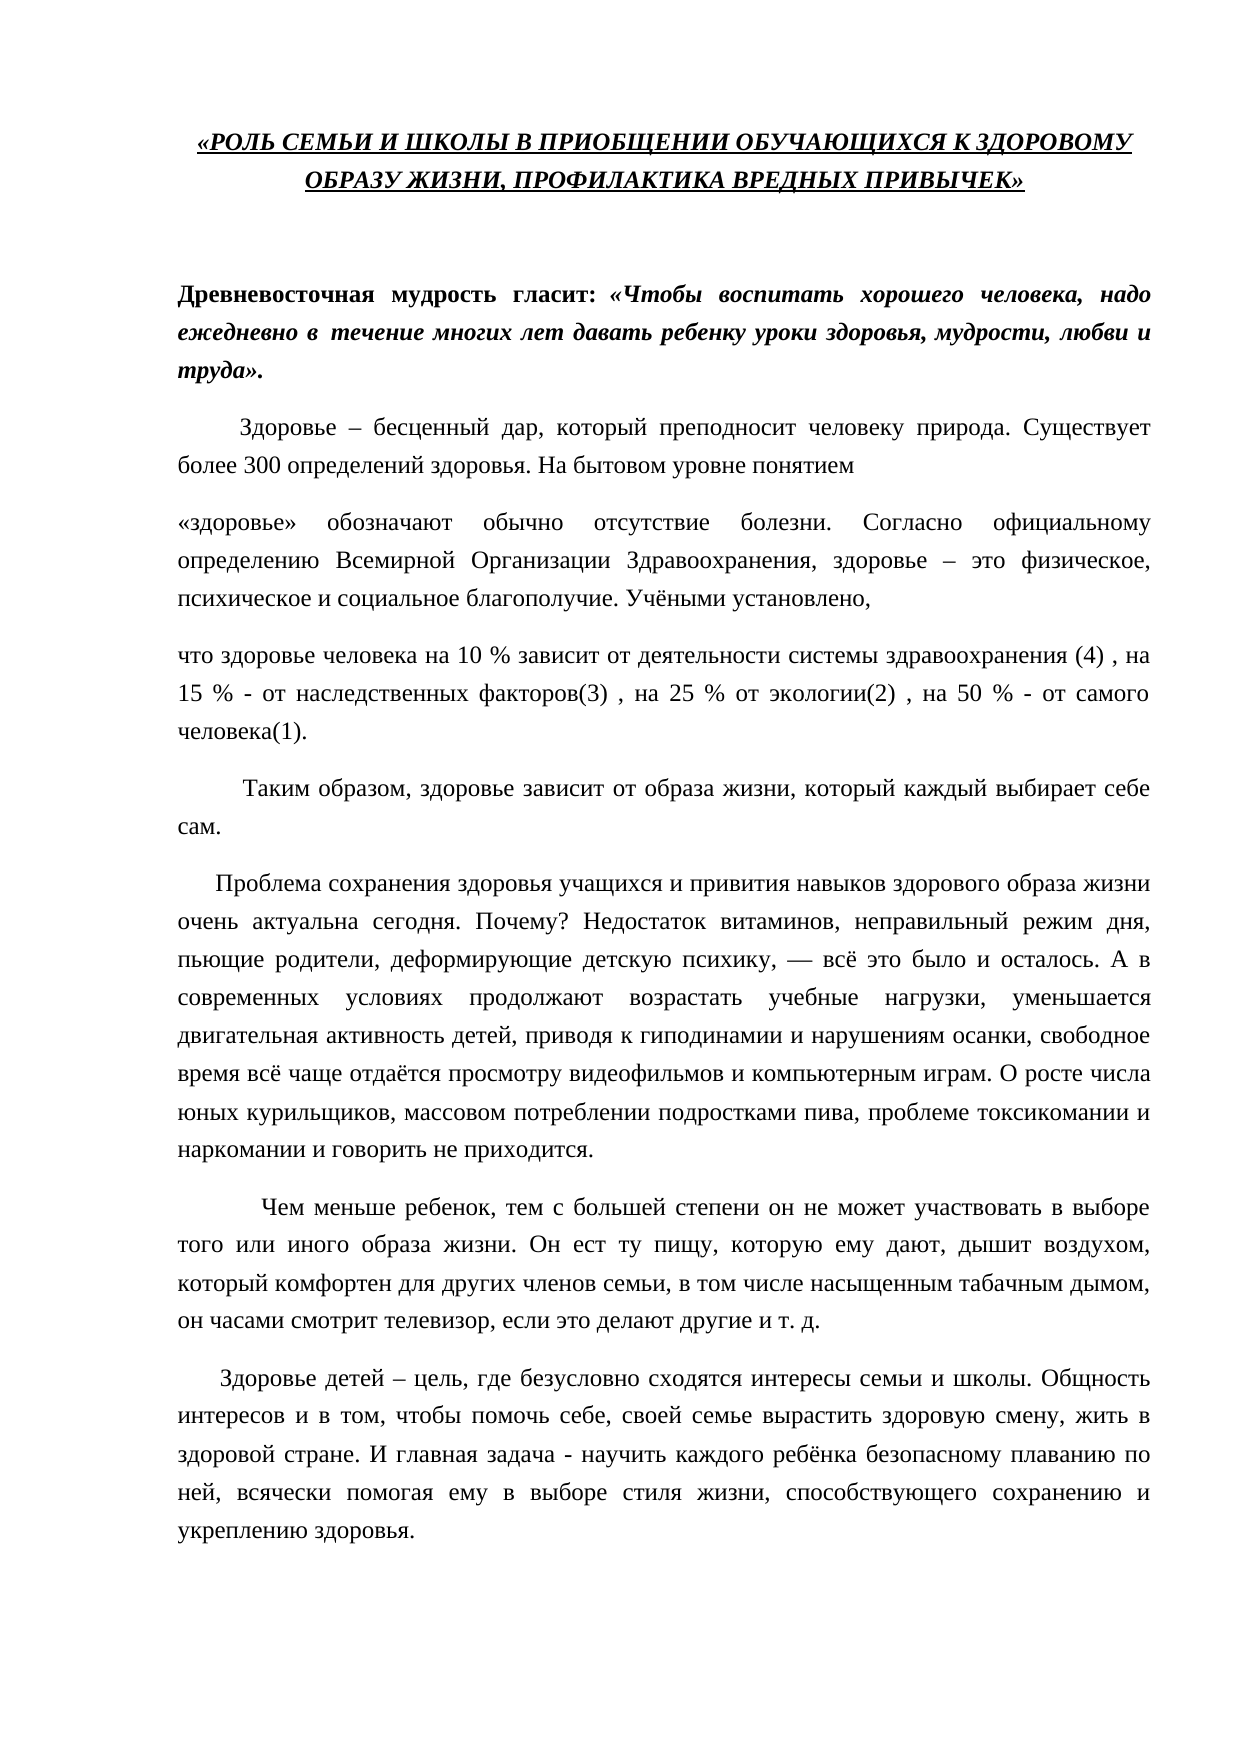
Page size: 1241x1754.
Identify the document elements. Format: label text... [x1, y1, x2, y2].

text Чем меньше ребенок, тем с большей степени он не может участвовать в выборе того или иного образа жизни. Он ест ту пищу, которую ему дают, дышит воздухом, который комфортен для других членов семьи, в том числе насыщенным табачным дымом, он часами смотрит телевизор, если это делают другие и т. д. [177, 1182, 1152, 1334]
text Здоровье детей – цель, где безусловно сходятся интересы семьи и школы. Общность интересов и в том, чтобы помочь себе, своей семье вырастить здоровую смену, жить в здоровой стране. И главная задача - научить каждого ребёнка безопасному плаванию по ней, всячески помогая ему в выборе стиля жизни, способствующего сохранению и укреплению здоровья. [177, 1353, 1152, 1543]
text Древневосточная мудрость гласит: «Чтобы воспитать хорошего человека, надо ежедневно в течение многих лет давать ребенку уроки здоровья, мудрости, любви и труда». [177, 270, 1152, 384]
text «РОЛЬ СЕМЬИ И ШКОЛЫ В ПРИОБЩЕНИИ ОБУЧАЮЩИХСЯ К ЗДОРОВОМУ ОБРАЗУ ЖИЗНИ, ПРОФИЛАКТИКА ВРЕДНЫХ ПРИВЫЧЕК» [177, 118, 1152, 194]
text что здоровье человека на 10 % зависит от деятельности системы здравоохранения (4) , на 15 % - от наследственных факторов(3) , на 25 % от экологии(2) , на 50 % - от самого человека(1). [177, 631, 1152, 745]
text «здоровье» обозначают обычно отсутствие болезни. Согласно официальному определению Всемирной Организации Здравоохранения, здоровье – это физическое, психическое и социальное благополучие. Учёными установлено, [177, 498, 1152, 612]
text Проблема сохранения здоровья учащихся и привития навыков здорового образа жизни очень актуальна сегодня. Почему? Недостаток витаминов, неправильный режим дня, пьющие родители, деформирующие детскую психику, — всё это было и осталось. А в современных условиях продолжают возрастать учебные нагрузки, уменьшается двигательная активность детей, приводя к гиподинамии и нарушениям осанки, свободное время всё чаще отдаётся просмотру видеофильмов и компьютерным играм. О росте числа юных курильщиков, массовом потреблении подростками пива, проблеме токсикомании и наркомании и говорить не приходится. [177, 859, 1152, 1163]
text Здоровье – бесценный дар, который преподносит человеку природа. Существует более 300 определений здоровья. На бытовом уровне понятием [177, 403, 1152, 479]
text Таким образом, здоровье зависит от образа жизни, который каждый выбирает себе сам. [177, 764, 1152, 840]
